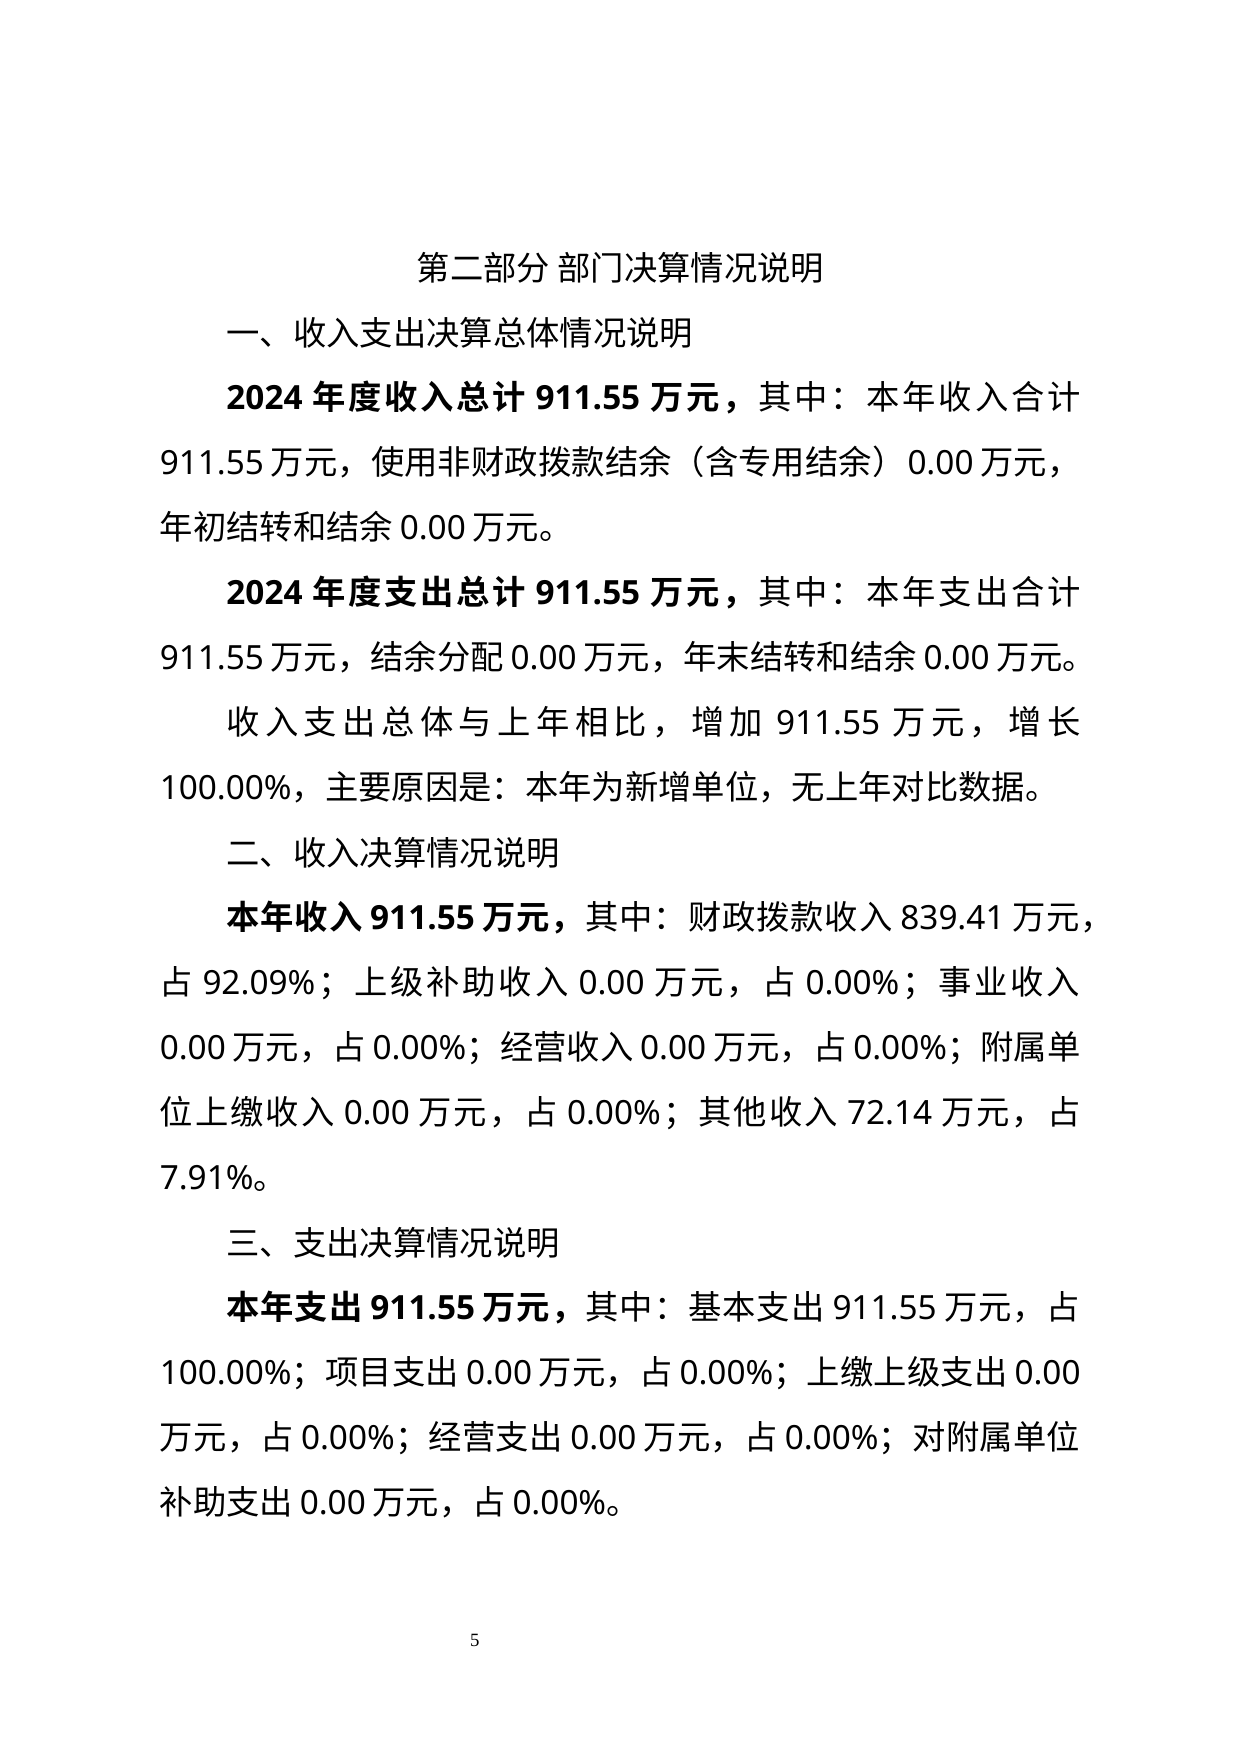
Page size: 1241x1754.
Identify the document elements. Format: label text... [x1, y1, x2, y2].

text 一、收入支出决算总体情况说明 [159, 298, 1081, 363]
text 本年收入911.55万元，其中：财政拨款收入839.41万元，占92.09%；上级补助收入0.00万元，占0.00%；事业收入0.00万元，占0.00%；经营收入0.00万元，占0.00%；附属单位上缴收入0.00万元，占0.00%；其他收入72.14万元，占7.91%。 [159, 883, 1081, 1208]
text 二、收入决算情况说明 [159, 818, 1081, 883]
text 收入支出总体与上年相比，增加911.55万元，增长100.00%，主要原因是：本年为新增单位，无上年对比数据。 [159, 688, 1081, 818]
text 本年支出911.55万元，其中：基本支出911.55万元，占100.00%；项目支出0.00万元，占0.00%；上缴上级支出0.00万元，占0.00%；经营支出0.00万元，占0.00%；对附属单位补助支出0.00万元，占0.00%。 [159, 1273, 1081, 1533]
text 2024年度收入总计911.55万元，其中：本年收入合计911.55万元，使用非财政拨款结余（含专用结余）0.00万元，年初结转和结余0.00万元。 [159, 363, 1081, 558]
text 2024年度支出总计911.55万元，其中：本年支出合计911.55万元，结余分配0.00万元，年末结转和结余0.00万元。 [159, 558, 1081, 688]
text 三、支出决算情况说明 [159, 1208, 1081, 1273]
text 第二部分 部门决算情况说明 [159, 233, 1081, 298]
